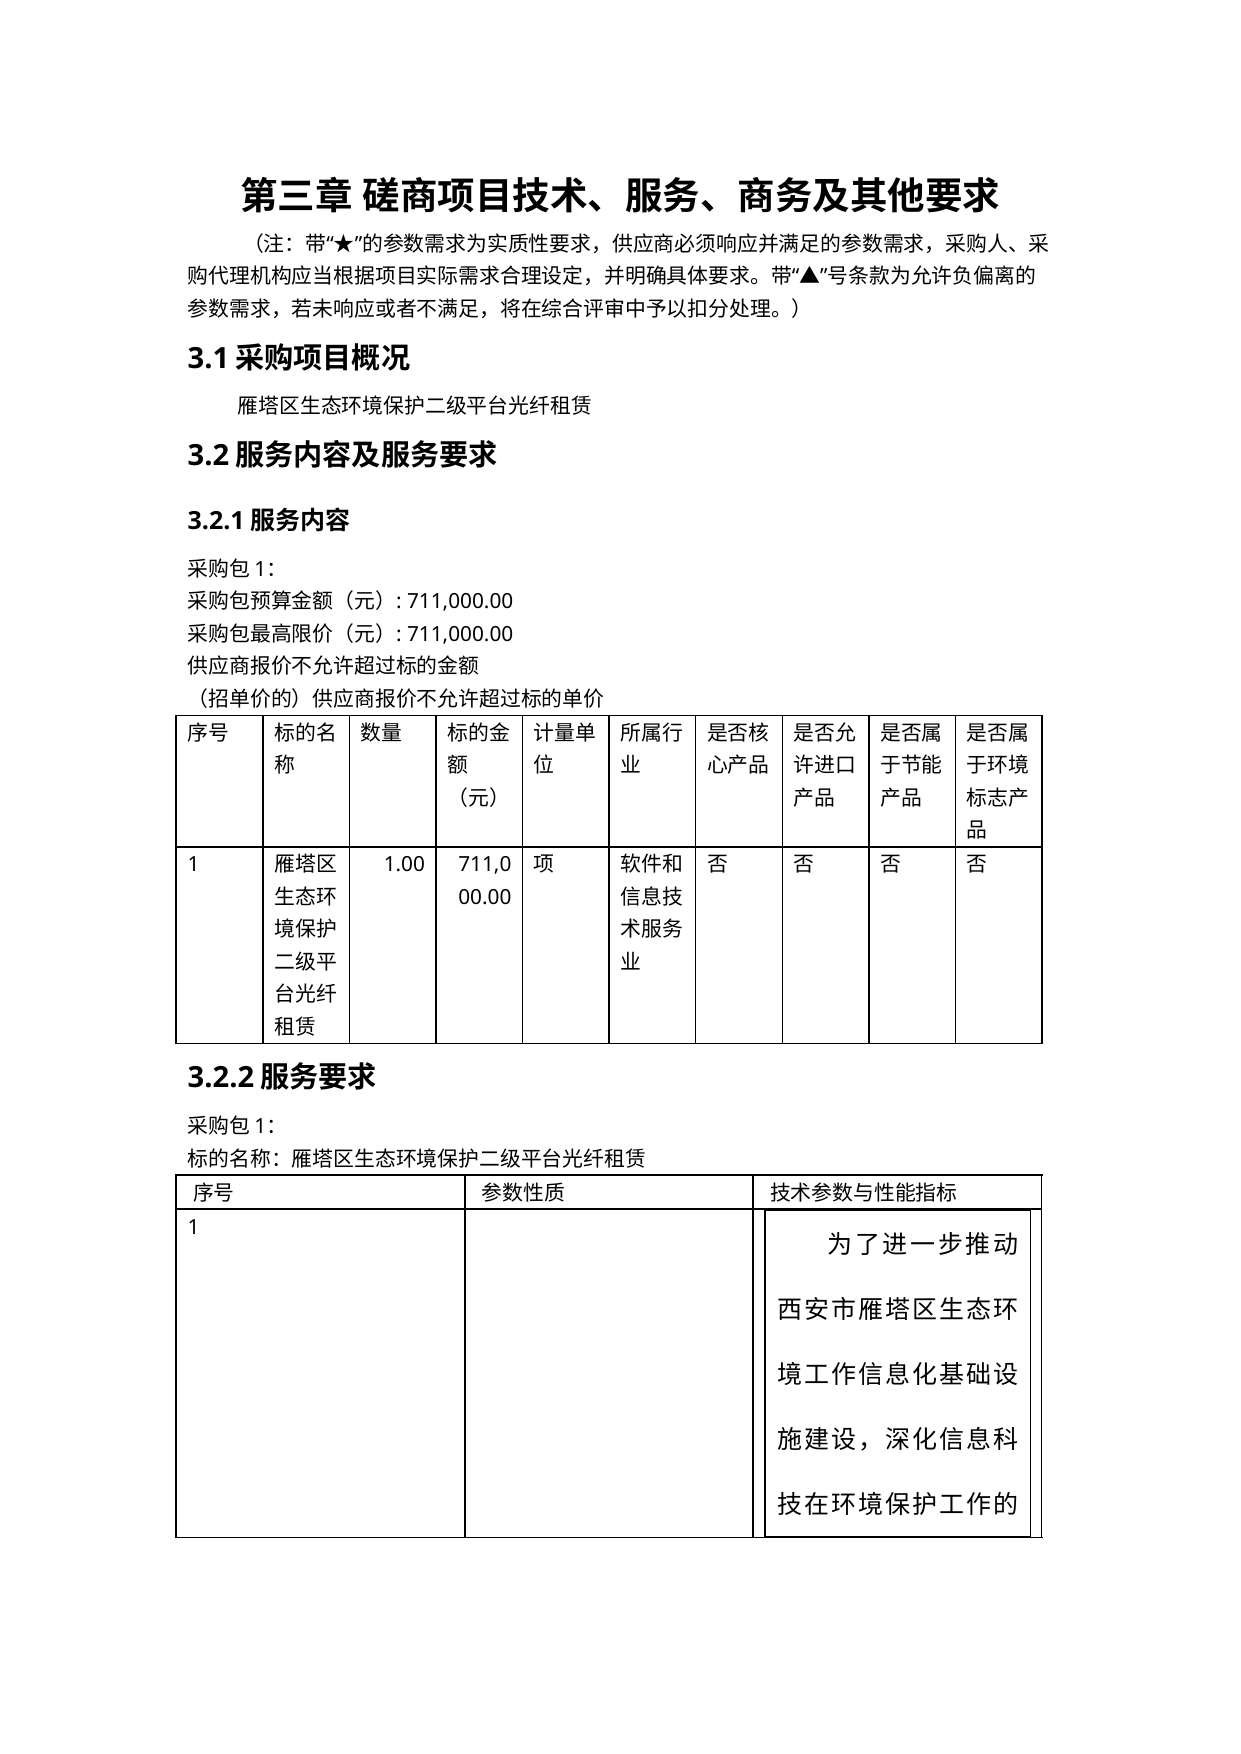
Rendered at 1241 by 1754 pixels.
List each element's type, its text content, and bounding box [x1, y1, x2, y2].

table_cell 否 [956, 848, 1041, 1043]
table_cell 1.00 [350, 848, 435, 1043]
text （招单价的）供应商报价不允许超过标的单价 [187, 682, 1053, 714]
text 3.1采购项目概况 [187, 324, 1053, 389]
table_cell [766, 1211, 1030, 1536]
table_cell [466, 1210, 752, 1537]
table_cell 否 [783, 848, 868, 1043]
table_header 是否允许进口产品 [783, 716, 868, 846]
text 3.2服务内容及服务要求 [187, 422, 1053, 487]
table_cell 项 [523, 848, 608, 1043]
table_header 数量 [350, 716, 435, 846]
table_header 是否属于环境标志产品 [956, 716, 1041, 846]
table_header 参数性质 [466, 1176, 752, 1208]
table_header 序号 [177, 716, 262, 846]
table_header 所属行业 [610, 716, 695, 846]
text 雁塔区生态环境保护二级平台光纤租赁 [187, 389, 1053, 422]
text 供应商报价不允许超过标的金额 [187, 649, 1053, 682]
table_cell 否 [870, 848, 955, 1043]
table_cell 1 [177, 1210, 464, 1537]
table_cell 1 [177, 848, 262, 1043]
table_cell [1031, 1210, 1041, 1537]
text 3.2.1服务内容 [187, 487, 1053, 552]
table_header 是否属于节能产品 [870, 716, 955, 846]
text 标的名称：雁塔区生态环境保护二级平台光纤租赁 [187, 1142, 1053, 1174]
text 第三章 磋商项目技术、服务、商务及其他要求 [187, 162, 1053, 227]
table_header 技术参数与性能指标 [754, 1176, 1041, 1208]
table_header 标的名称 [264, 716, 349, 846]
text 3.2.2服务要求 [187, 1044, 1053, 1109]
table_cell 711,000.00 [437, 848, 522, 1043]
table_cell [754, 1210, 764, 1537]
text （注：带“★”的参数需求为实质性要求，供应商必须响应并满足的参数需求，采购人、采购代理机构应当根据项目实际需求合理设定，并明确具体要求。带“▲”号条款为允许负偏离的参数需求，若未响应或者不满足，将在综合评审中予以扣分处理。） [187, 227, 1053, 324]
text 采购包1： [187, 1109, 1053, 1142]
table_header 标的金额 （元） [437, 716, 522, 846]
table_header 计量单位 [523, 716, 608, 846]
table_header 序号 [177, 1176, 464, 1208]
table_cell 雁塔区生态环境保护二级平台光纤租赁 [264, 848, 349, 1043]
table_cell 软件和信息技术服务业 [610, 848, 695, 1043]
text 采购包1： [187, 552, 1053, 584]
table_cell 否 [696, 848, 782, 1043]
text 采购包预算金额（元）: 711,000.00 [187, 584, 1053, 617]
text 采购包最高限价（元）: 711,000.00 [187, 617, 1053, 649]
table_header 是否核心产品 [696, 716, 782, 846]
